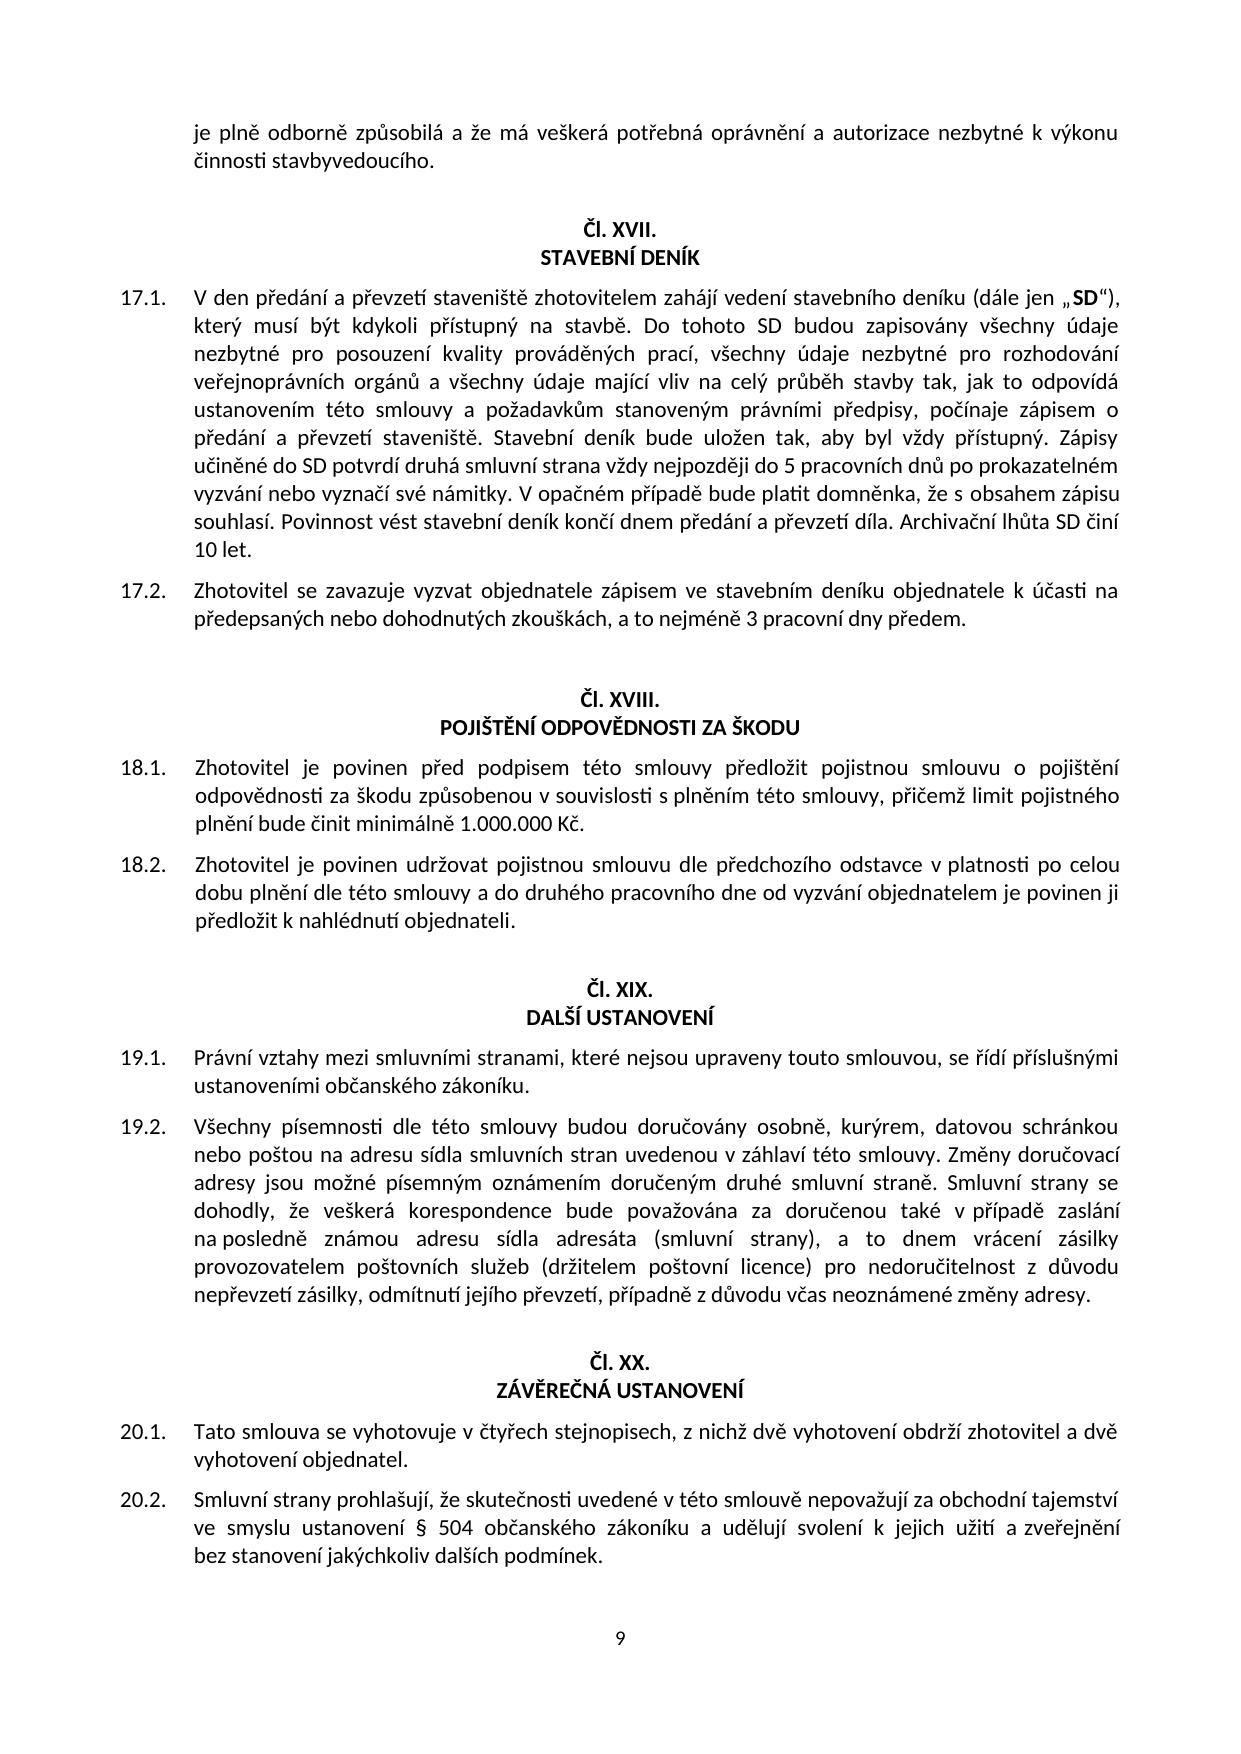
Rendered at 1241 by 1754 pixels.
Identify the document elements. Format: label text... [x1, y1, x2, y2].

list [120, 118, 1120, 174]
text Čl. XX. [120, 1348, 1120, 1376]
text Čl. XVIII. [120, 685, 1120, 713]
text DALŠÍ USTANOVENÍ [120, 1003, 1120, 1031]
list Všechny písemnosti dle této smlouvy budou doručovány osobně, kurýrem, datovou schránkou nebo poštou na adresu sídla smluvních stran uvedenou v záhlaví této smlouvy. Změny doručovací adresy jsou možné písemným oznámením doručeným druhé smluvní straně. Smluvní strany se dohodly, že veškerá korespondence bude považována za doručenou také v případě zaslání na posledně známou adresu sídla adresáta (smluvní strany), a to dnem vrácení zásilky provozovatelem poštovních služeb (držitelem poštovní licence) pro nedoručitelnost z důvodu nepřevzetí zásilky, odmítnutí jejího převzetí, případně z důvodu včas neoznámené změny adresy. [120, 1112, 1120, 1308]
text POJIŠTĚNÍ ODPOVĚDNOSTI ZA ŠKODU [120, 713, 1120, 741]
list Zhotovitel se zavazuje vyzvat objednatele zápisem ve stavebním deníku objednatele k účasti na předepsaných nebo dohodnutých zkouškách, a to nejméně 3 pracovní dny předem. [120, 576, 1120, 632]
text STAVEBNÍ DENÍK [120, 243, 1120, 271]
list Zhotovitel je povinen udržovat pojistnou smlouvu dle předchozího odstavce v platnosti po celou dobu plnění dle této smlouvy a do druhého pracovního dne od vyzvání objednatelem je povinen ji předložit k nahlédnutí objednateli. [120, 850, 1120, 934]
text Čl. XVII. [120, 215, 1120, 243]
list Zhotovitel je povinen před podpisem této smlouvy předložit pojistnou smlouvu o pojištění odpovědnosti za škodu způsobenou v souvislosti s plněním této smlouvy, přičemž limit pojistného plnění bude činit minimálně 1.000.000 Kč. [120, 753, 1120, 838]
text Čl. XIX. [120, 975, 1120, 1003]
list Právní vztahy mezi smluvními stranami, které nejsou upraveny touto smlouvou, se řídí příslušnými ustanoveními občanského zákoníku. [120, 1043, 1120, 1099]
list V den předání a převzetí staveniště zhotovitelem zahájí vedení stavebního deníku (dále jen „SD“), který musí být kdykoli přístupný na stavbě. Do tohoto SD budou zapisovány všechny údaje nezbytné pro posouzení kvality prováděných prací, všechny údaje nezbytné pro rozhodování veřejnoprávních orgánů a všechny údaje mající vliv na celý průběh stavby tak, jak to odpovídá ustanovením této smlouvy a požadavkům stanoveným právními předpisy, počínaje zápisem o předání a převzetí staveniště. Stavební deník bude uložen tak, aby byl vždy přístupný. Zápisy učiněné do SD potvrdí druhá smluvní strana vždy nejpozději do 5 pracovních dnů po prokazatelném vyzvání nebo vyznačí své námitky. V opačném případě bude platit domněnka, že s obsahem zápisu souhlasí. Povinnost vést stavební deník končí dnem předání a převzetí díla. Archivační lhůta SD činí 10 let. [120, 283, 1120, 563]
list Tato smlouva se vyhotovuje v čtyřech stejnopisech, z nichž dvě vyhotovení obdrží zhotovitel a dvě vyhotovení objednatel. [120, 1417, 1120, 1473]
text ZÁVĚREČNÁ USTANOVENÍ [120, 1376, 1120, 1404]
list Smluvní strany prohlašují, že skutečnosti uvedené v této smlouvě nepovažují za obchodní tajemství ve smyslu ustanovení § 504 občanského zákoníku a udělují svolení k jejich užití a zveřejnění bez stanovení jakýchkoliv dalších podmínek. [120, 1486, 1120, 1569]
